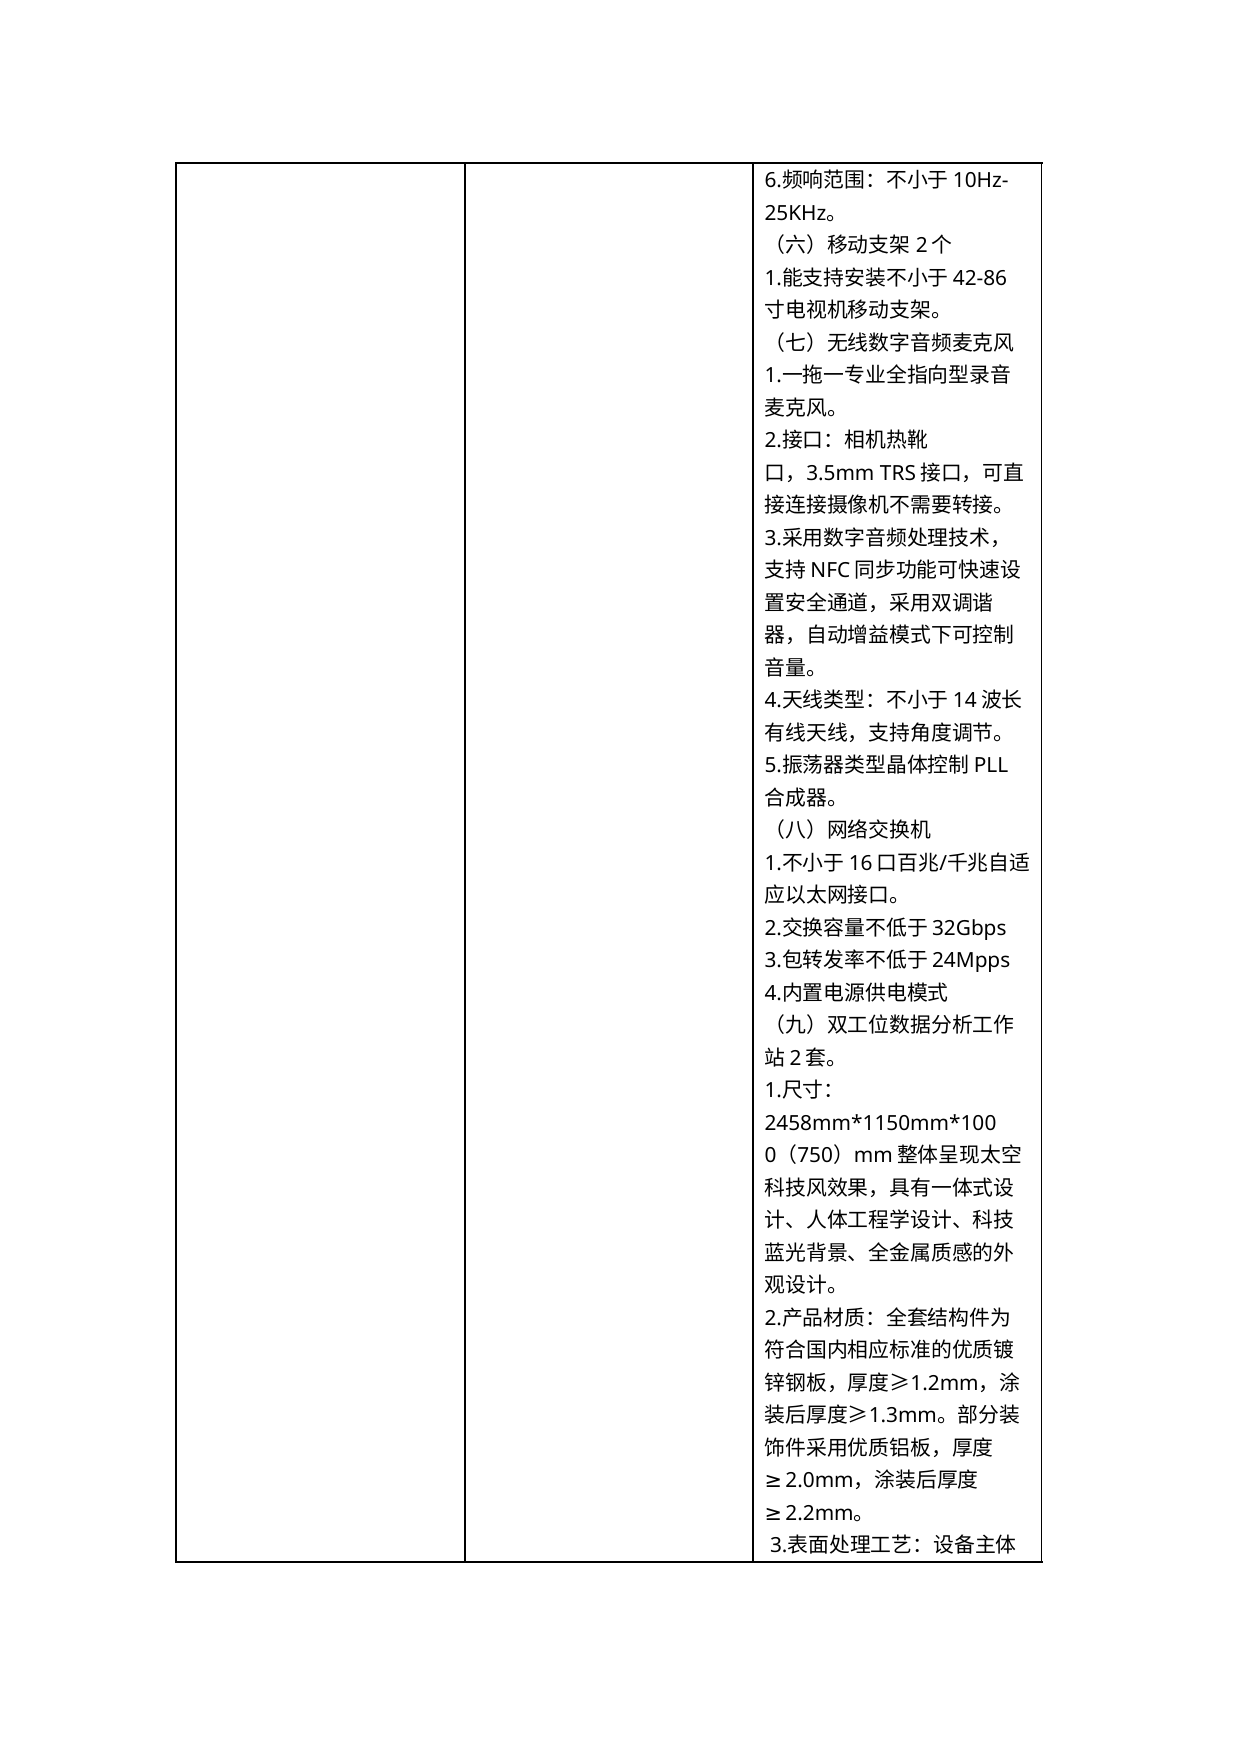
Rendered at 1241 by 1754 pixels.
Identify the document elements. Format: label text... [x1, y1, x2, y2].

table_cell [466, 164, 752, 1561]
table_cell 4 [177, 164, 464, 1561]
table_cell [754, 164, 1041, 1561]
